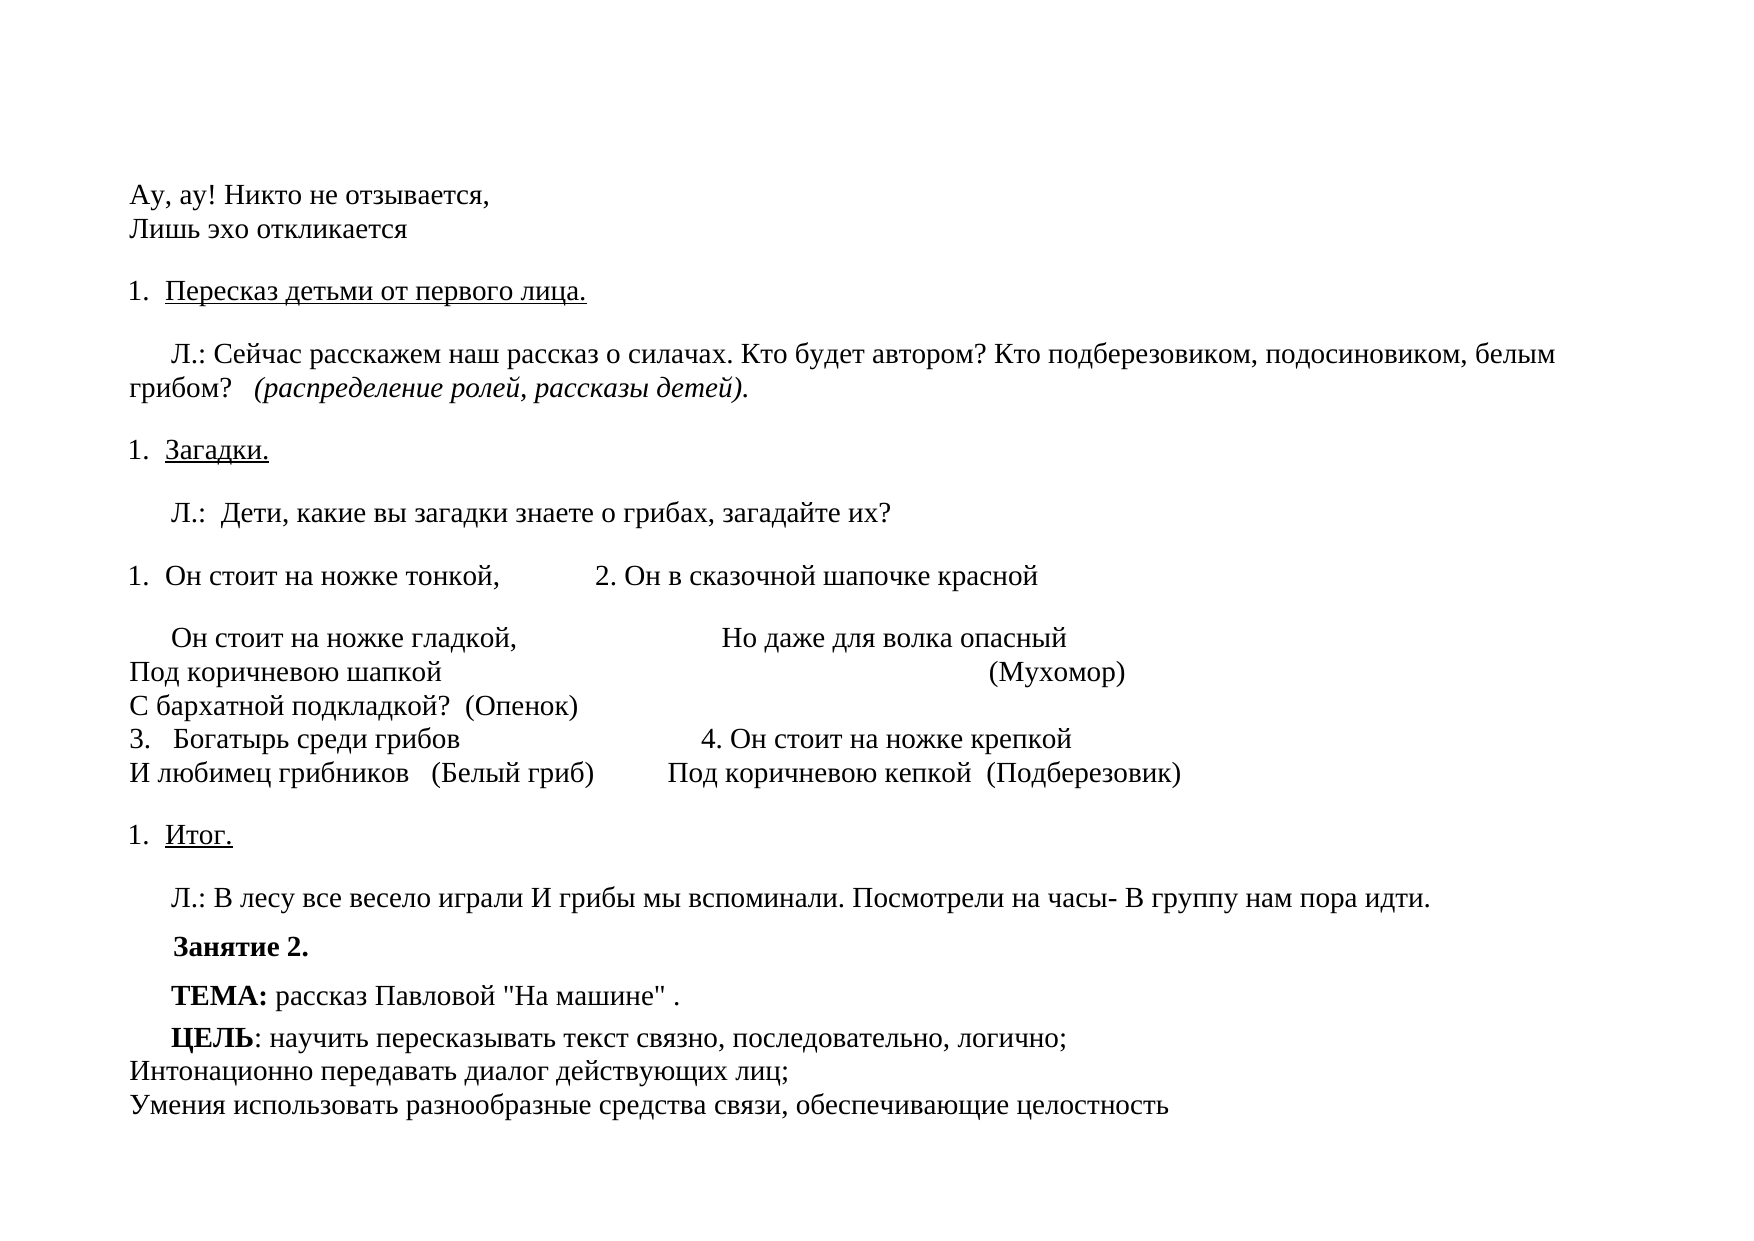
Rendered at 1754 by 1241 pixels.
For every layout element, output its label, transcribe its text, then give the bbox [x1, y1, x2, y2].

text ТЕМА: рассказ Павловой "На машине" . [129, 978, 1625, 1012]
text Л.: Сейчас расскажем наш рассказ о силачах. Кто будет автором? Кто подберезовиком, подосиновиком, белым грибом? (распределение ролей, рассказы детей). [129, 336, 1625, 403]
list Пересказ детьми от первого лица. [127, 273, 1625, 307]
list Итог. [127, 817, 1625, 851]
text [129, 1020, 1625, 1120]
text Занятие 2. [173, 929, 1636, 963]
text Он стоит на ножке гладкой, Но даже для волка опасный Под коричневою шапкой (Мухомор) С бархатной подкладкой? (Опенок) 3. Богатырь среди грибов 4. Он стоит на ножке крепкой И любимец грибников (Белый гриб) Под коричневою кепкой (Подберезовик) [129, 621, 1625, 788]
text Л.: Дети, какие вы загадки знаете о грибах, загадайте их? [129, 495, 1625, 529]
list Он стоит на ножке тонкой, 2. Он в сказочной шапочке красной [127, 558, 1625, 591]
list Загадки. [127, 432, 1625, 466]
text Л.: В лесу все весело играли И грибы мы вспоминали. Посмотрели на часы- В группу нам пора идти. [129, 880, 1625, 914]
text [129, 177, 1625, 244]
